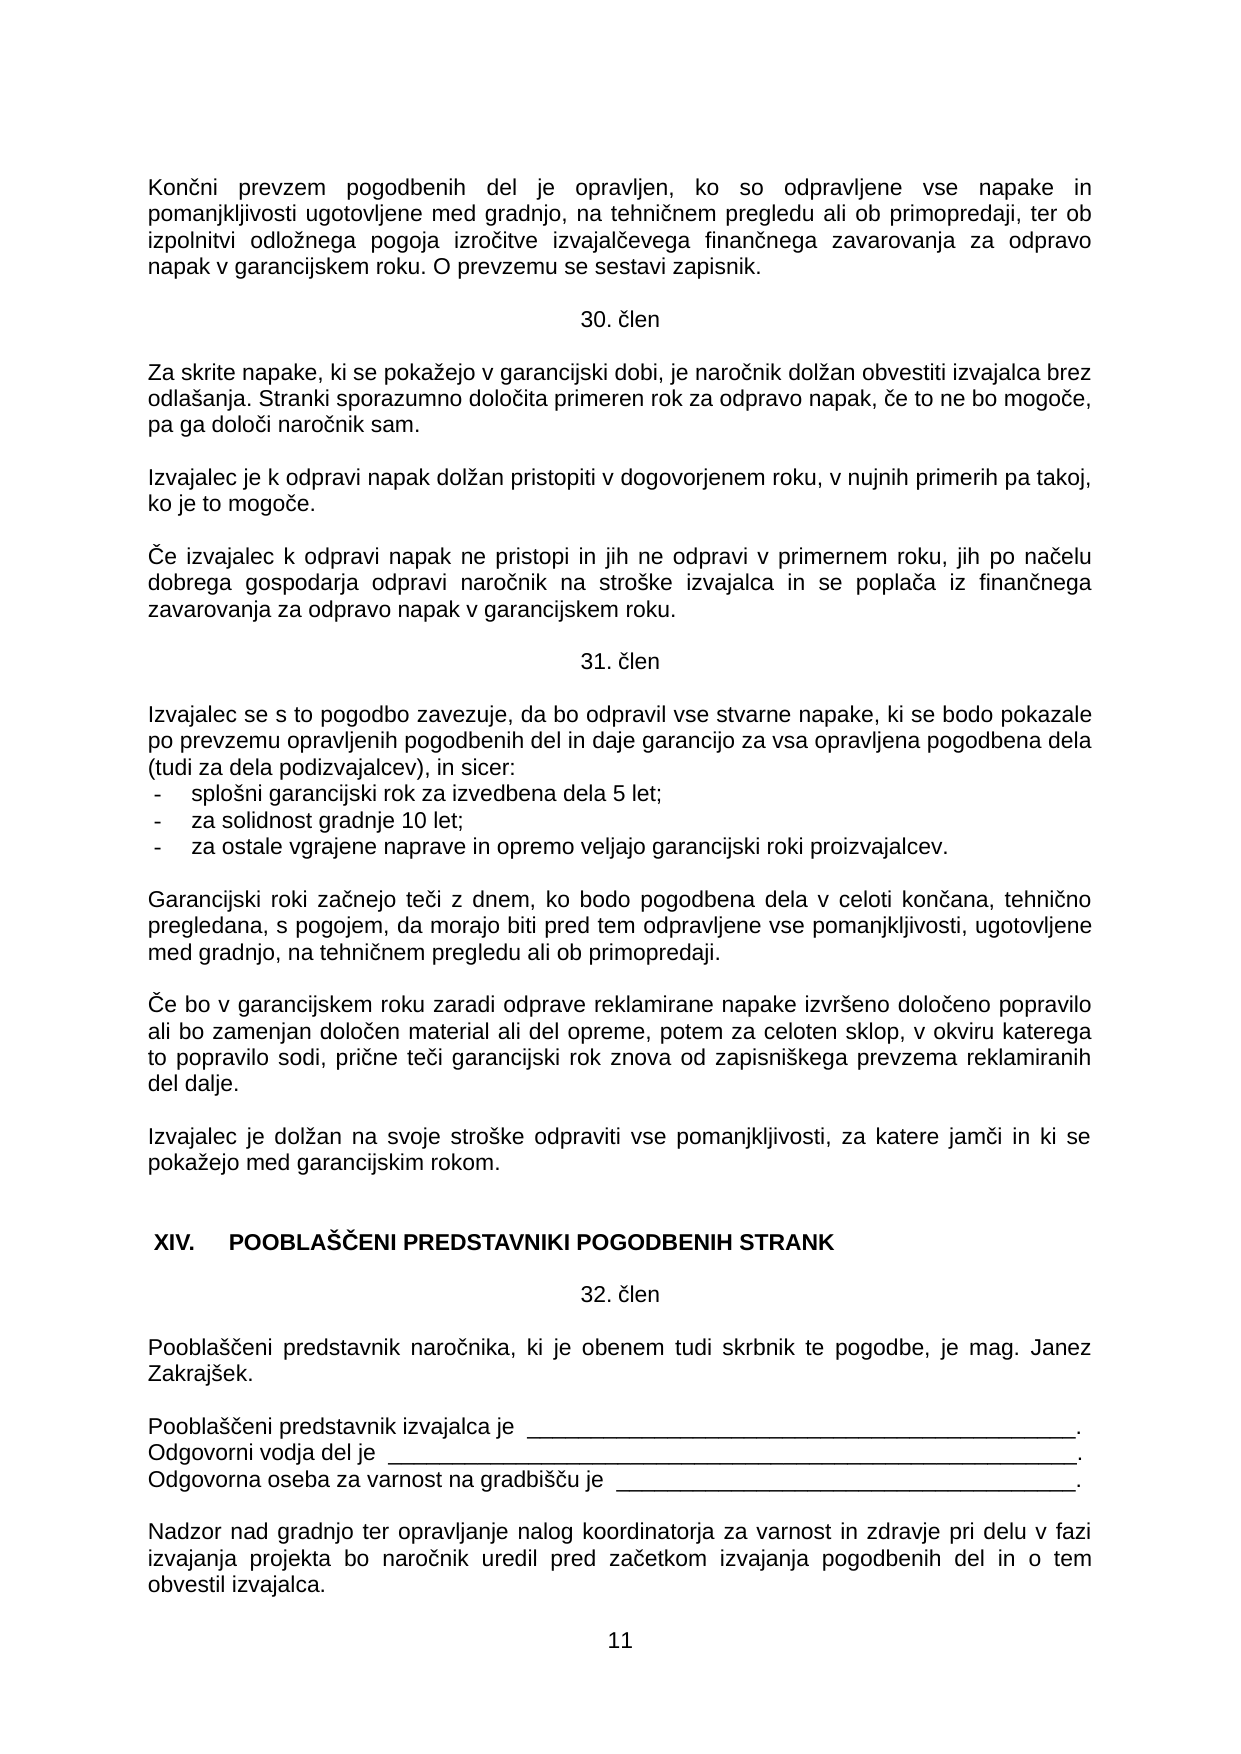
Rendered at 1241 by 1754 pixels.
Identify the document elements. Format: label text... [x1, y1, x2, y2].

text Pooblaščeni predstavnik izvajalca je ___________________________________________. [148, 1413, 1093, 1439]
text Za skrite napake, ki se pokažejo v garancijski dobi, je naročnik dolžan obvestiti izvajalca brez odlašanja. Stranki sporazumno določita primeren rok za odpravo napak, če to ne bo mogoče, pa ga določi naročnik sam. [148, 358, 1093, 437]
list splošni garancijski rok za izvedbena dela 5 let; [153, 780, 1093, 807]
text POOBLAŠČENI PREDSTAVNIKI POGODBENIH STRANK [153, 1228, 1093, 1255]
text Če bo v garancijskem roku zaradi odprave reklamirane napake izvršeno določeno popravilo ali bo zamenjan določen material ali del opreme, potem za celoten sklop, v okviru katerega to popravilo sodi, prične teči garancijski rok znova od zapisniškega prevzema reklamiranih del dalje. [148, 991, 1093, 1097]
text Odgovorni vodja del je ______________________________________________________. [148, 1439, 1093, 1466]
text Izvajalec se s to pogodbo zavezuje, da bo odpravil vse stvarne napake, ki se bodo pokazale po prevzemu opravljenih pogodbenih del in daje garancijo za vsa opravljena pogodbena dela (tudi za dela podizvajalcev), in sicer: [148, 701, 1093, 780]
list člen [148, 648, 1093, 675]
text Garancijski roki začnejo teči z dnem, ko bodo pogodbena dela v celoti končana, tehnično pregledana, s pogojem, da morajo biti pred tem odpravljene vse pomanjkljivosti, ugotovljene med gradnjo, na tehničnem pregledu ali ob primopredaji. [148, 886, 1093, 965]
text Pooblaščeni predstavnik naročnika, ki je obenem tudi skrbnik te pogodbe, je mag. Janez Zakrajšek. [148, 1334, 1093, 1387]
text Nadzor nad gradnjo ter opravljanje nalog koordinatorja za varnost in zdravje pri delu v fazi izvajanja projekta bo naročnik uredil pred začetkom izvajanja pogodbenih del in o tem obvestil izvajalca. [148, 1518, 1093, 1597]
text člen [148, 306, 1093, 332]
text Končni prevzem pogodbenih del je opravljen, ko so odpravljene vse napake in pomanjkljivosti ugotovljene med gradnjo, na tehničnem pregledu ali ob primopredaji, ter ob izpolnitvi odložnega pogoja izročitve izvajalčevega finančnega zavarovanja za odpravo napak v garancijskem roku. O prevzemu se sestavi zapisnik. [148, 174, 1093, 279]
text Izvajalec je k odpravi napak dolžan pristopiti v dogovorjenem roku, v nujnih primerih pa takoj, ko je to mogoče. [148, 464, 1093, 517]
text Odgovorna oseba za varnost na gradbišču je ____________________________________. [148, 1466, 1093, 1492]
text Če izvajalec k odpravi napak ne pristopi in jih ne odpravi v primernem roku, jih po načelu dobrega gospodarja odpravi naročnik na stroške izvajalca in se poplača iz finančnega zavarovanja za odpravo napak v garancijskem roku. [148, 543, 1093, 622]
text člen [148, 1281, 1093, 1307]
list za ostale vgrajene naprave in opremo veljajo garancijski roki proizvajalcev. [153, 833, 1093, 859]
text Izvajalec je dolžan na svoje stroške odpraviti vse pomanjkljivosti, za katere jamči in ki se pokažejo med garancijskim rokom. [148, 1123, 1093, 1176]
list za solidnost gradnje 10 let; [153, 807, 1093, 833]
